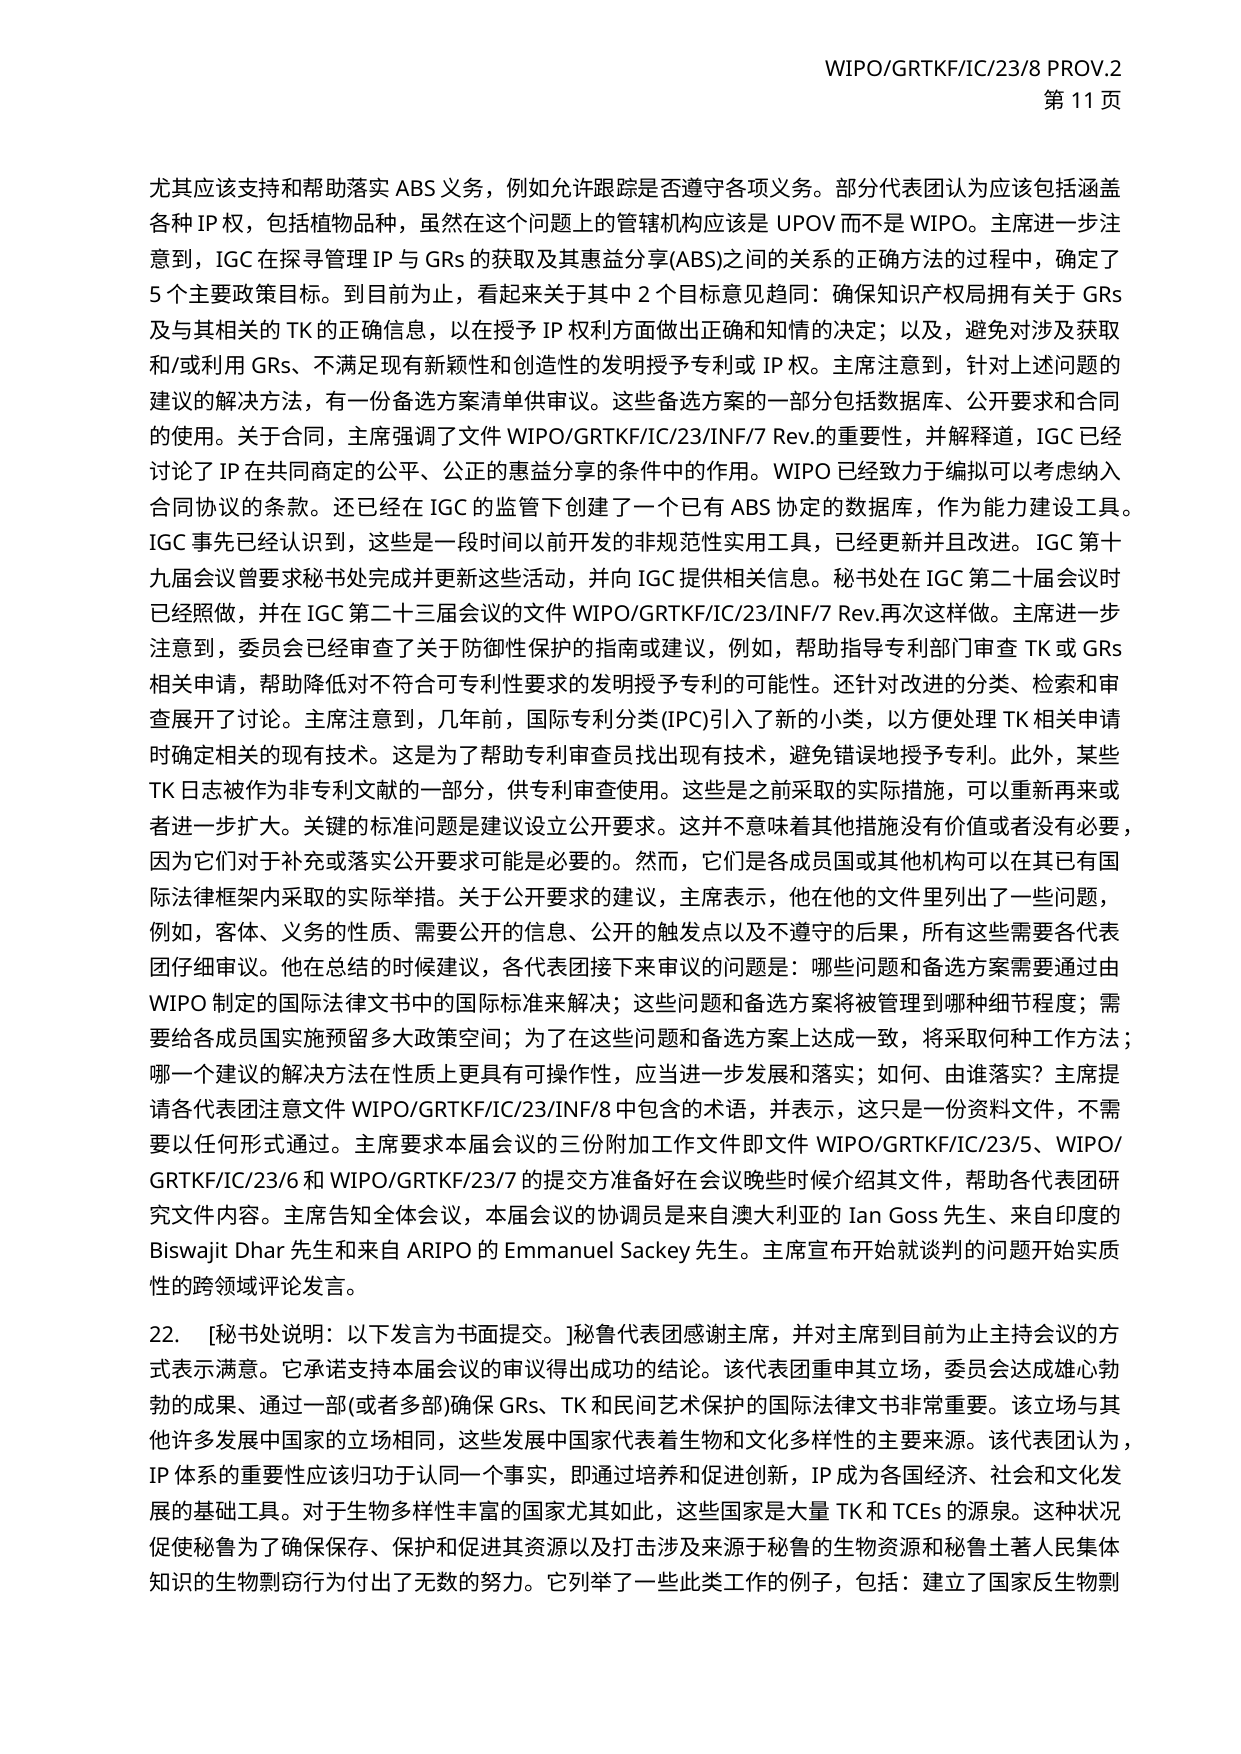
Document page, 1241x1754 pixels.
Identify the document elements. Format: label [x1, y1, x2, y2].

text [149, 167, 1122, 1301]
text [149, 1313, 1122, 1597]
